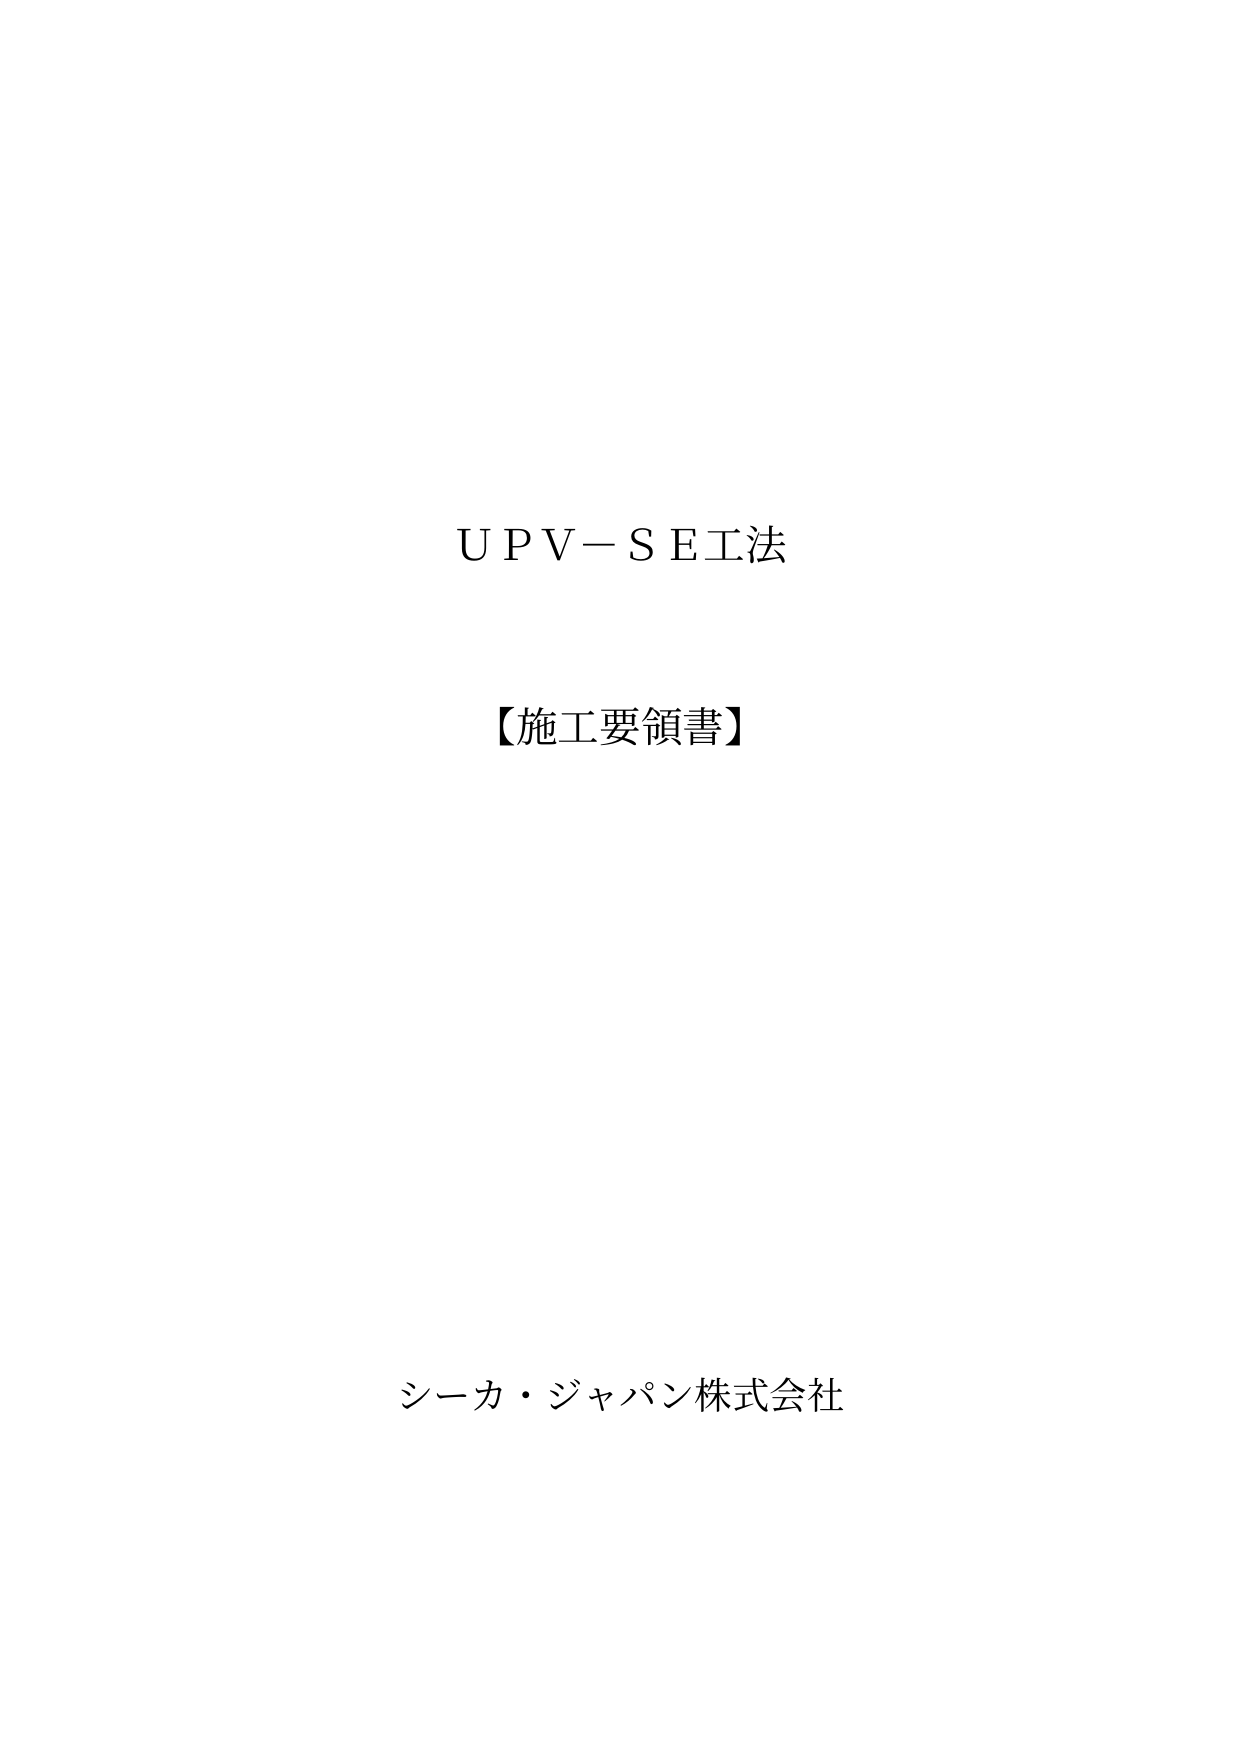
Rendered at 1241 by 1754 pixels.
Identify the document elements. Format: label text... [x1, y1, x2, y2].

text シーカ・ジャパン株式会社 [177, 1363, 1063, 1424]
text 【施工要領書】 [177, 694, 1063, 755]
text ＵＰＶ－ＳＥ工法 [177, 512, 1063, 572]
